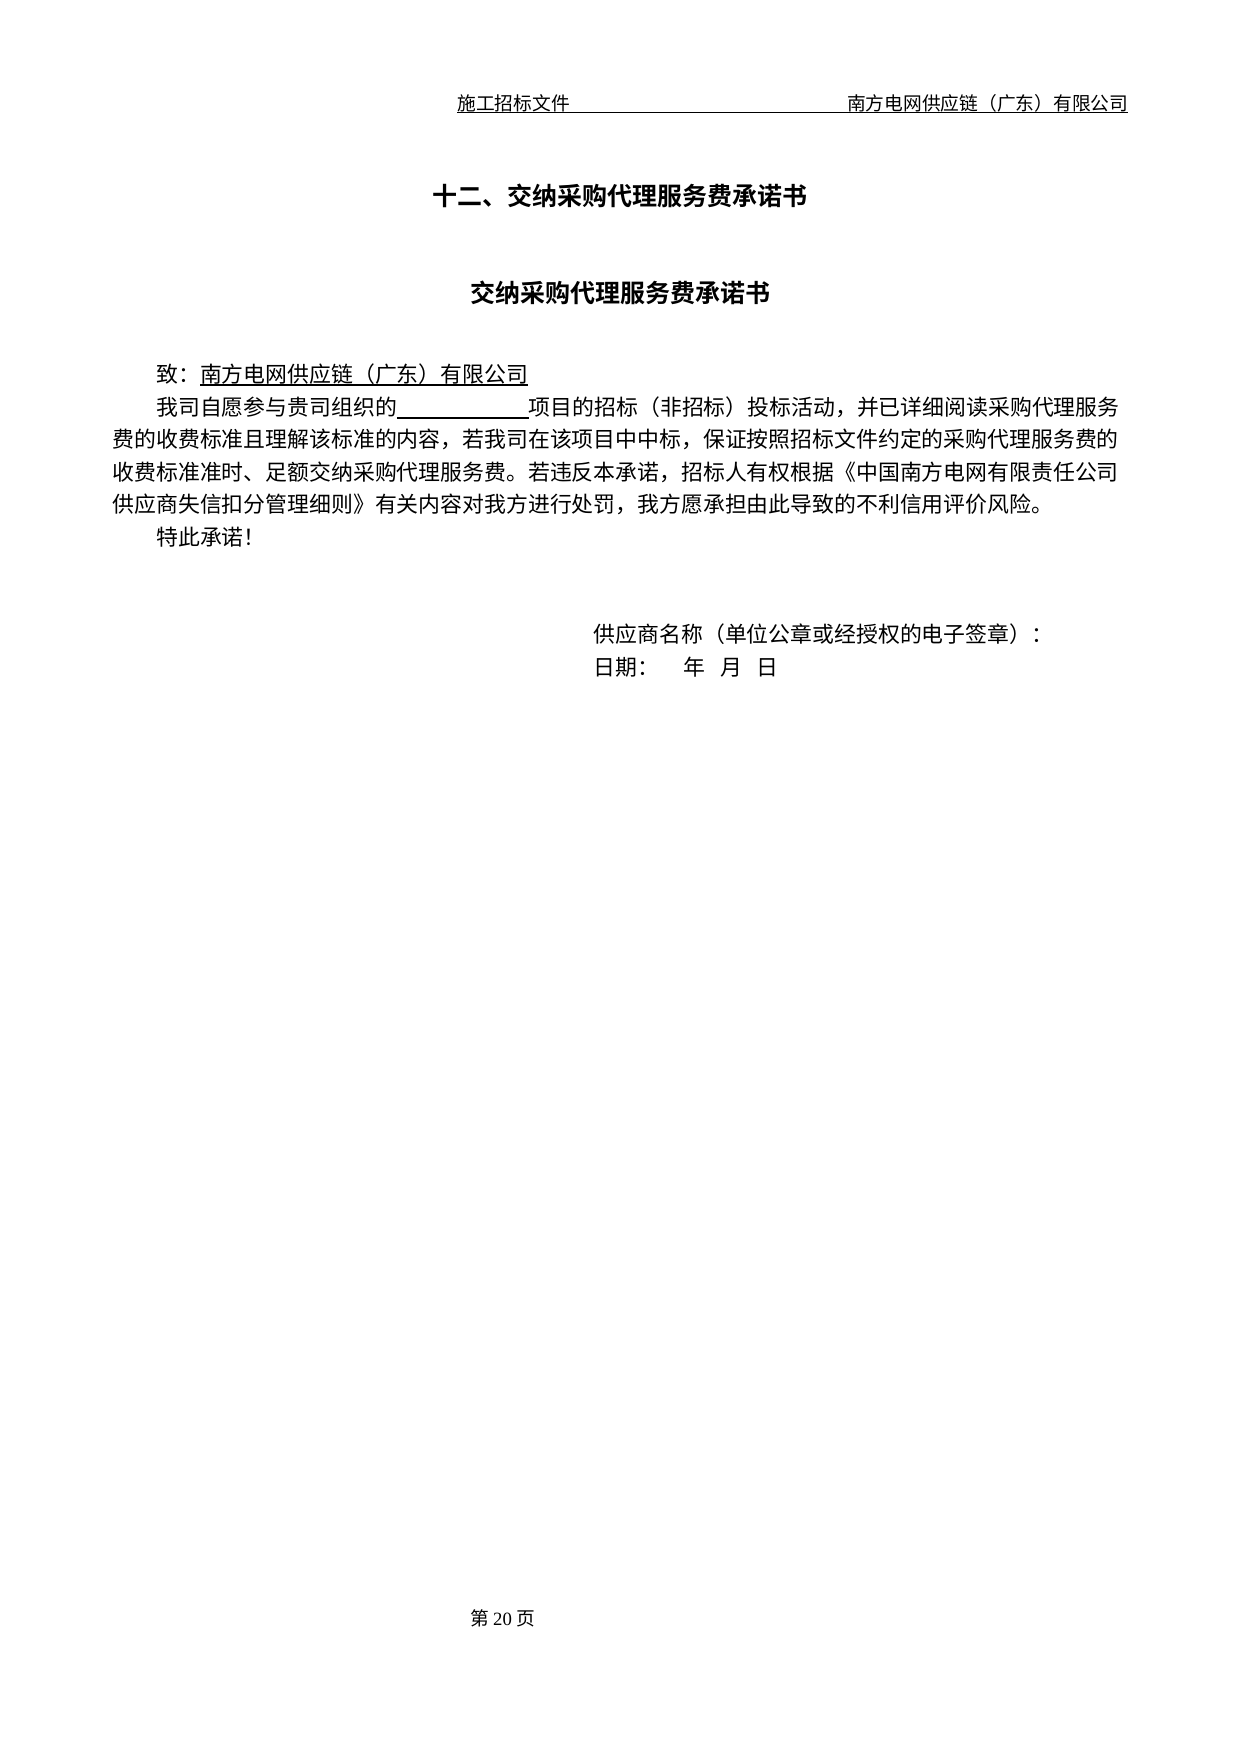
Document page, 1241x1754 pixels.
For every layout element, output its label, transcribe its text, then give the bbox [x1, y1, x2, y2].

text 十二、交纳采购代理服务费承诺书 [112, 162, 1128, 227]
text 我司自愿参与贵司组织的 项目的招标（非招标）投标活动，并已详细阅读采购代理服务费的收费标准且理解该标准的内容，若我司在该项目中中标，保证按照招标文件约定的采购代理服务费的收费标准准时、足额交纳采购代理服务费。若违反本承诺，招标人有权根据《中国南方电网有限责任公司供应商失信扣分管理细则》有关内容对我方进行处罚，我方愿承担由此导致的不利信用评价风险。 [112, 389, 1128, 519]
text 交纳采购代理服务费承诺书 [112, 259, 1128, 324]
text 特此承诺！ [112, 519, 1128, 552]
text 致：南方电网供应链（广东）有限公司 [112, 357, 1128, 389]
text 供应商名称（单位公章或经授权的电子签章）： [112, 617, 1128, 649]
text 日期： 年 月 日 [112, 649, 1128, 682]
